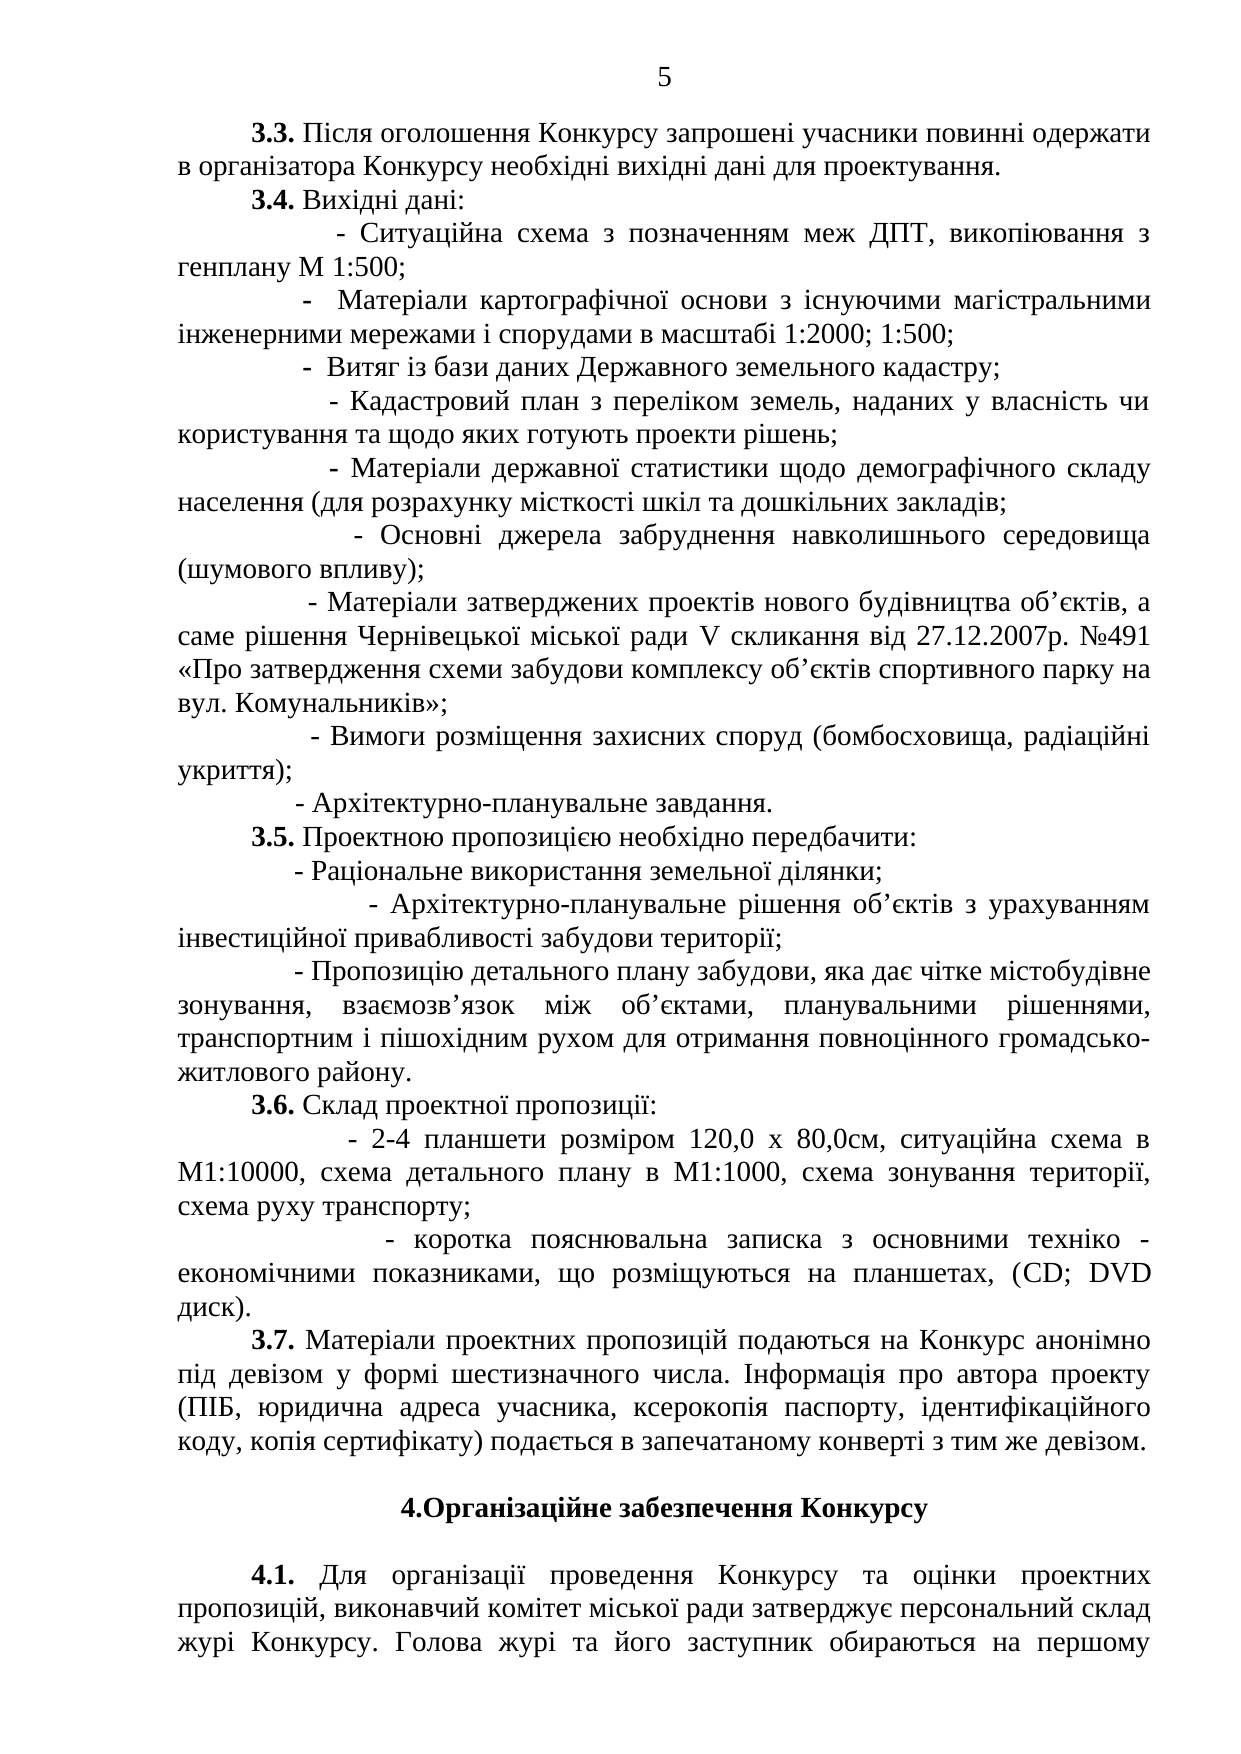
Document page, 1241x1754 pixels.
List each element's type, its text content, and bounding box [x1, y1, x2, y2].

text - Матеріали державної статистики щодо демографічного складу населення (для розрахунку місткості шкіл та дошкільних закладів; [177, 450, 1152, 517]
text - Витяг із бази даних Державного земельного кадастру; [177, 349, 1152, 383]
text - Архітектурно-планувальне завдання. [177, 786, 1152, 819]
text - 2-4 планшети розміром 120,0 х 80,0см, ситуаційна схема в М1:10000, схема детального плану в М1:1000, схема зонування території, схема руху транспорту; [177, 1121, 1152, 1222]
text 3.5. Проектною пропозицією необхідно передбачити: [177, 819, 1152, 853]
text - Раціональне використання земельної ділянки; [177, 853, 1152, 886]
text 4.Організаційне забезпечення Конкурсу [177, 1490, 1152, 1523]
text - коротка пояснювальна записка з основними техніко - економічними показниками, що розміщуються на планшетах, (CD; DVD диск). [177, 1222, 1152, 1322]
text - Матеріали затверджених проектів нового будівництва об’єктів, а саме рішення Чернівецької міської ради V скликання від 27.12.2007р. №491 «Про затвердження схеми забудови комплексу об’єктів спортивного парку на вул. Комунальників»; [177, 584, 1152, 718]
text - Пропозицію детального плану забудови, яка дає чітке містобудівне зонування, взаємозв’язок між об’єктами, планувальними рішеннями, транспортним і пішохідним рухом для отримання повноцінного громадсько-житлового району. [177, 953, 1152, 1087]
text 3.3. Після оголошення Конкурсу запрошені учасники повинні одержати в організатора Конкурсу необхідні вихідні дані для проектування. [177, 115, 1152, 182]
text - Основні джерела забруднення навколишнього середовища (шумового впливу); [177, 517, 1152, 584]
text 3.4. Вихідні дані: [177, 182, 1152, 215]
text - Кадастровий план з переліком земель, наданих у власність чи користування та щодо яких готують проекти рішень; [177, 383, 1152, 450]
text 3.7. Матеріали проектних пропозицій подаються на Конкурс анонімно під девізом у формі шестизначного числа. Інформація про автора проекту (ПІБ, юридична адреса учасника, ксерокопія паспорту, ідентифікаційного коду, копія сертифікату) подається в запечатаному конверті з тим же девізом. [177, 1322, 1152, 1456]
text 3.6. Склад проектної пропозиції: [177, 1087, 1152, 1121]
text - Ситуаційна схема з позначенням меж ДПТ, викопіювання з генплану М 1:500; [177, 215, 1152, 282]
text - Матеріали картографічної основи з існуючими магістральними інженерними мережами і спорудами в масштабі 1:2000; 1:500; [177, 282, 1152, 349]
text - Вимоги розміщення захисних споруд (бомбосховища, радіаційні укриття); [177, 718, 1152, 786]
text - Архітектурно-планувальне рішення об’єктів з урахуванням інвестиційної привабливості забудови території; [177, 886, 1152, 953]
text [177, 1557, 1152, 1658]
